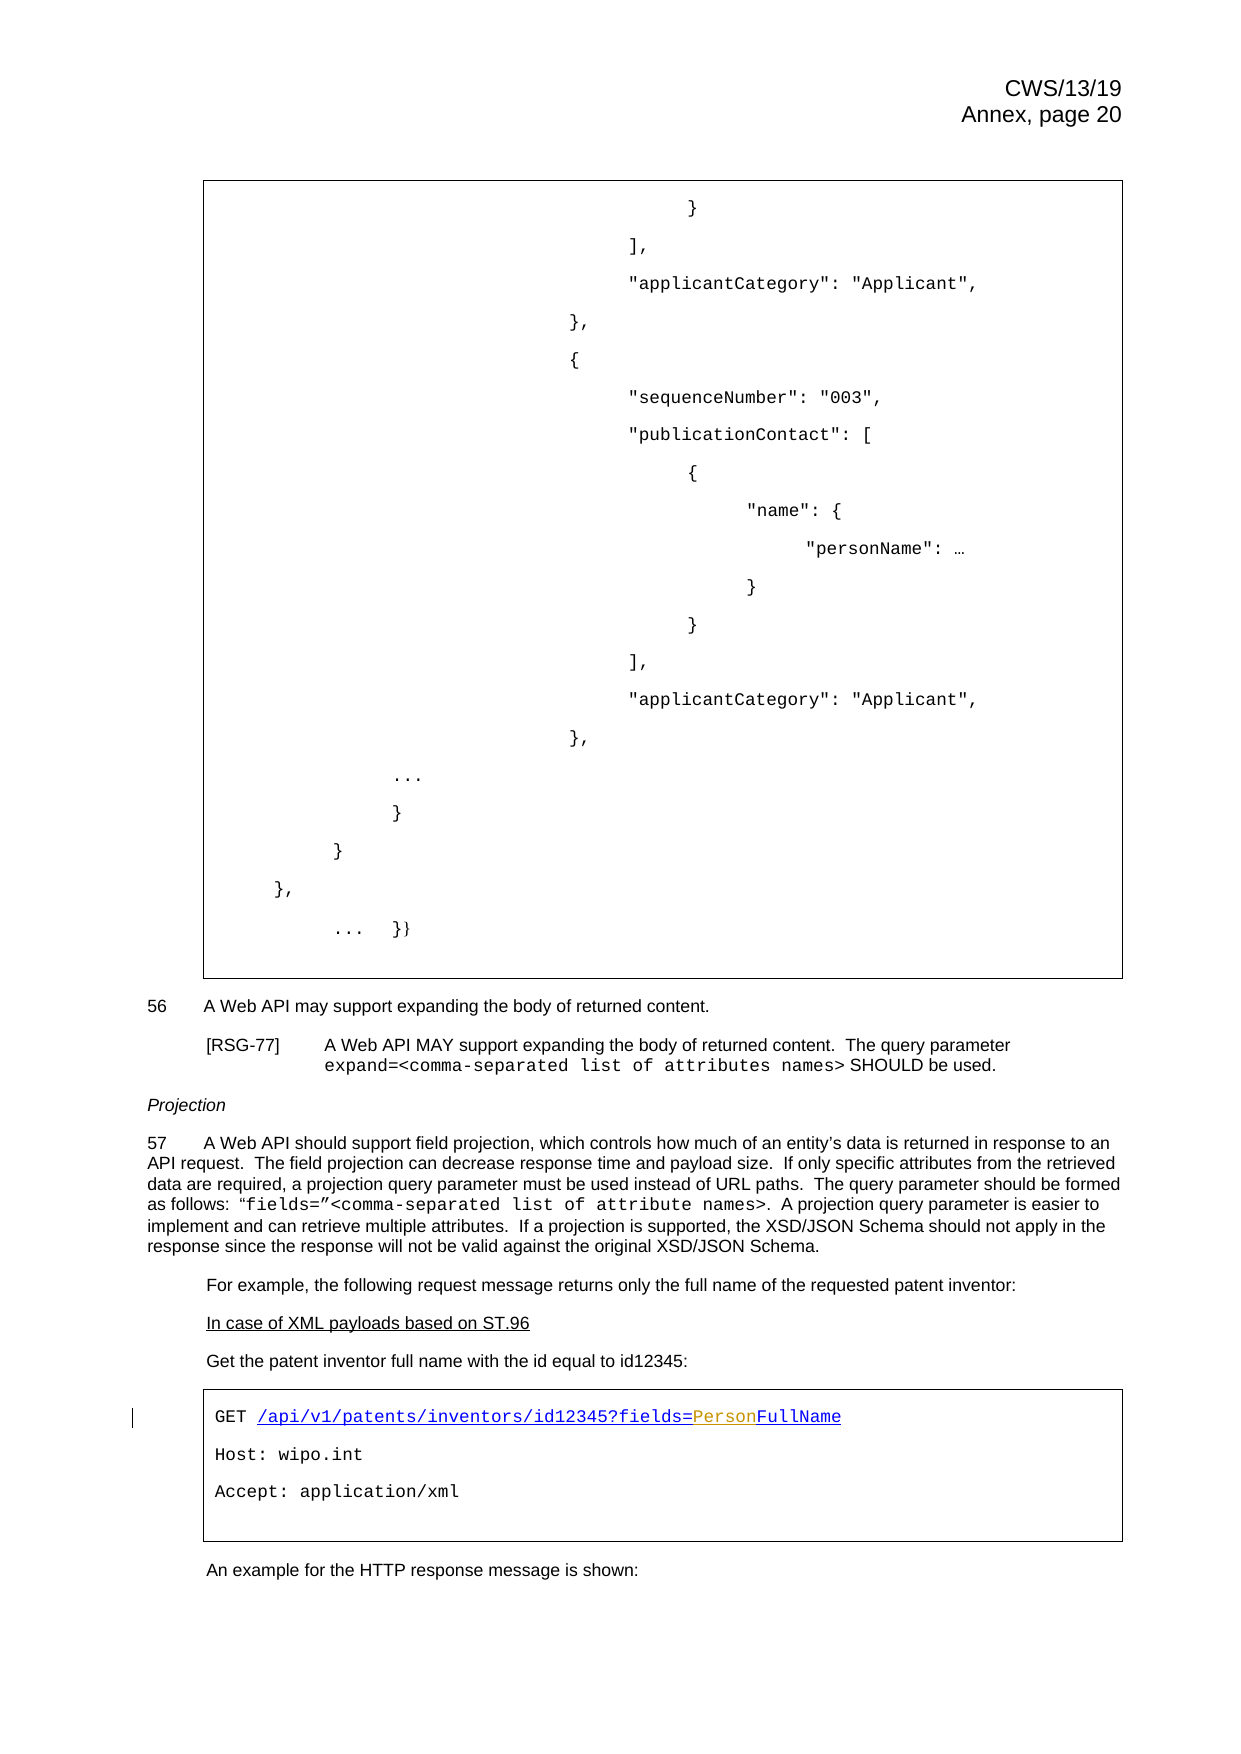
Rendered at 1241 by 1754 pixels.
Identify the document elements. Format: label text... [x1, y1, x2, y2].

text A Web API should support field projection, which controls how much of an entity’s data is returned in response to an API request. The field projection can decrease response time and payload size. If only specific attributes from the retrieved data are required, a projection query parameter must be used instead of URL paths. The query parameter should be formed as follows: “fields=”<comma-separated list of attribute names>. A projection query parameter is easier to implement and can retrieve multiple attributes. If a projection is supported, the XSD/JSON Schema should not apply in the response since the response will not be valid against the original XSD/JSON Schema. [147, 1133, 1122, 1257]
text An example for the HTTP response message is shown: [206, 1560, 1122, 1580]
text [RSG-77] A Web API MAY support expanding the body of returned content. The query parameter expand=<comma-separated list of attributes names> SHOULD be used. [206, 1034, 1063, 1077]
text In case of XML payloads based on ST.96 [206, 1312, 1122, 1333]
text A Web API may support expanding the body of returned content. [147, 996, 1122, 1017]
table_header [204, 181, 1122, 977]
text Projection [147, 1094, 1122, 1115]
text Get the patent inventor full name with the id equal to id12345: [206, 1351, 1122, 1371]
text For example, the following request message returns only the full name of the requested patent inventor: [206, 1274, 1122, 1295]
table_header GET /api/v1/patents/inventors/id12345?fields=FullName Host: wipo.int Accept: application/xml [204, 1390, 1122, 1541]
